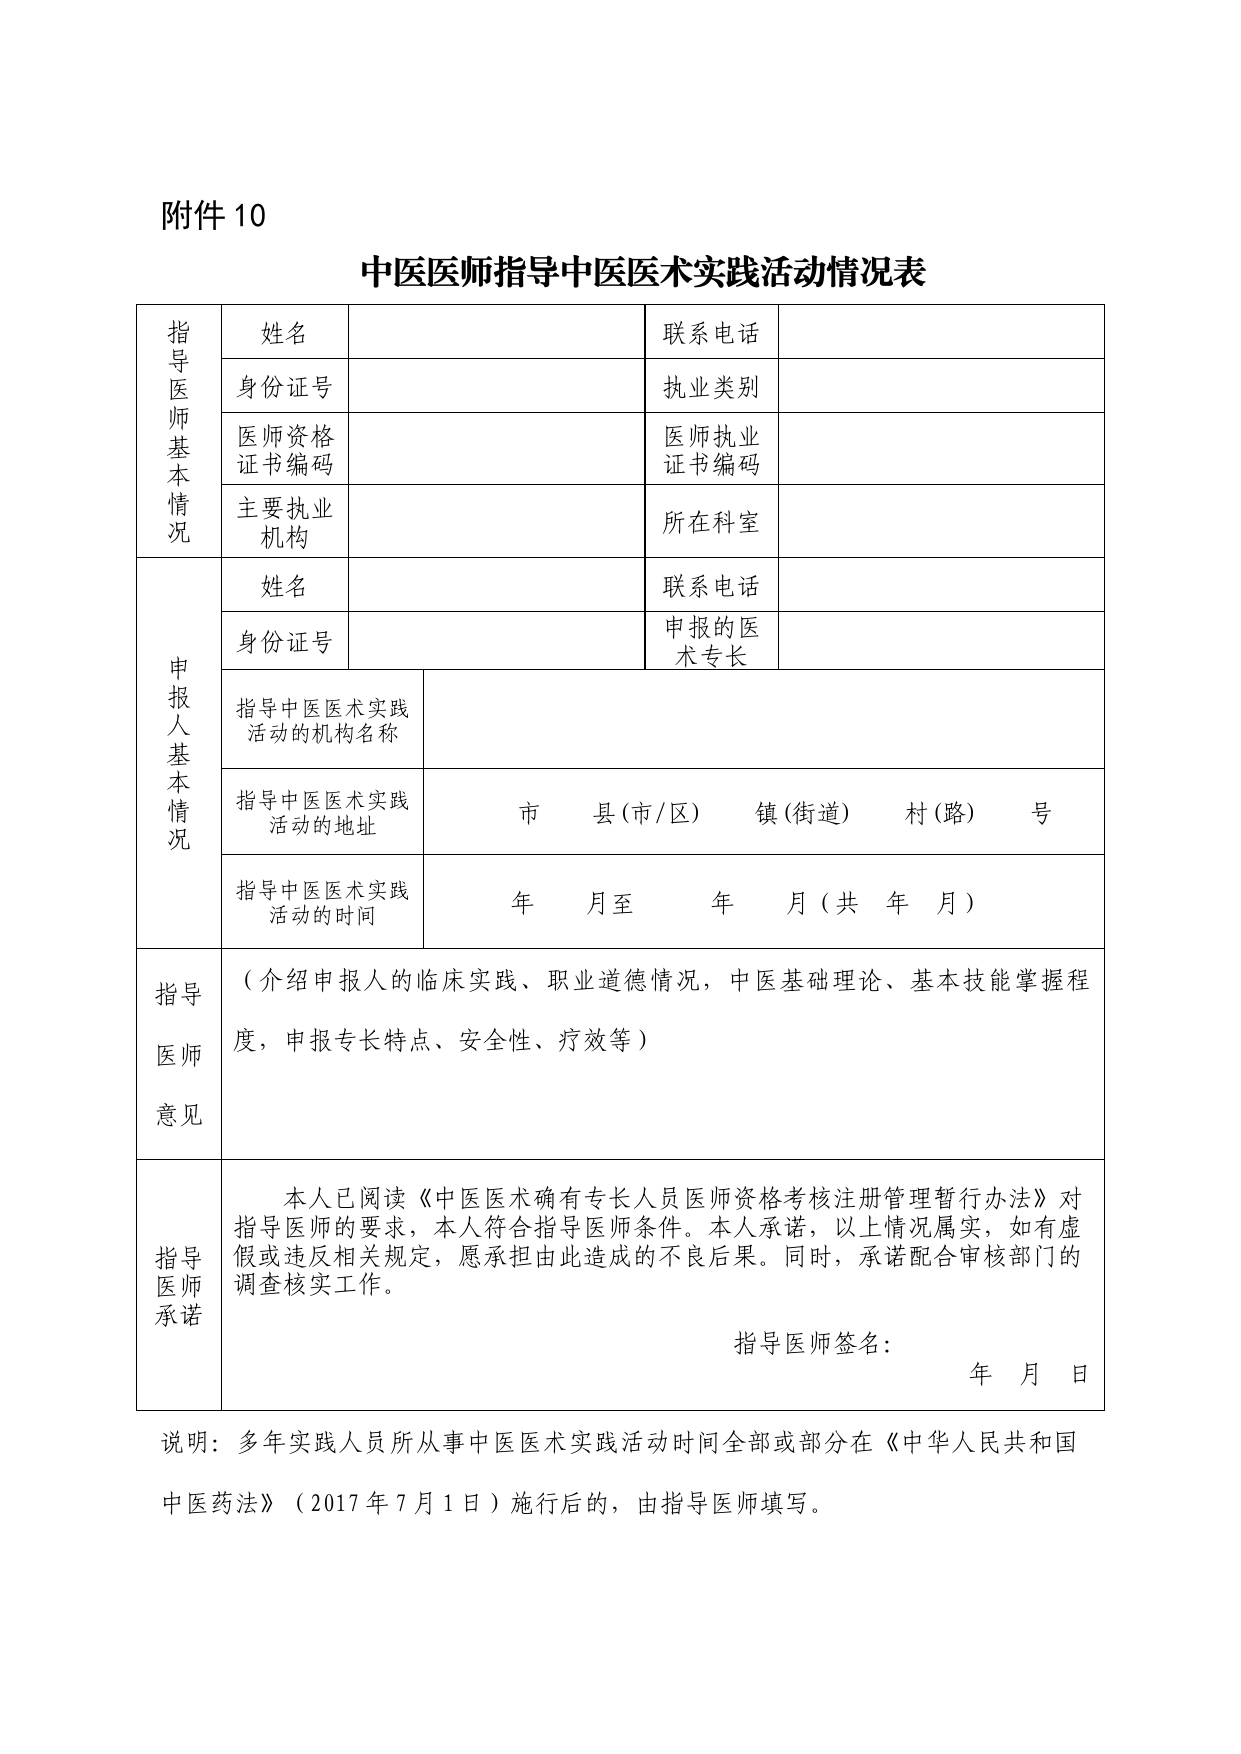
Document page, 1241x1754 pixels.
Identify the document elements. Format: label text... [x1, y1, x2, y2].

table_cell （介绍申报人的临床实践、职业道德情况，中医基础理论、基本技能掌握程度，申报专长特点、安全性、疗效等） [222, 949, 1104, 1159]
table_cell 所在科室 [646, 485, 778, 557]
table_cell [424, 670, 1104, 768]
table_cell [349, 558, 644, 611]
table_cell 主要执业机构 [222, 485, 348, 557]
table_header [779, 305, 1104, 358]
table_cell 市 县(市/区) 镇(街道) 村(路) 号 [424, 769, 1104, 854]
table_header 联系电话 [646, 305, 778, 358]
table_header 姓名 [222, 305, 348, 358]
table_cell 执业类别 [646, 359, 778, 412]
table_cell [349, 359, 644, 412]
table_cell [779, 485, 1104, 557]
table_cell [779, 612, 1104, 669]
table_cell 身份证号 [222, 359, 348, 412]
table_cell 指导医师意见 [137, 949, 221, 1159]
table_cell [779, 413, 1104, 484]
table_cell 指导中医医术实践活动的机构名称 [222, 670, 423, 768]
text 附件10 [159, 183, 1081, 244]
table_cell [779, 558, 1104, 611]
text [159, 1411, 1081, 1532]
table_cell 本人已阅读《中医医术确有专长人员医师资格考核注册管理暂行办法》对指导医师的要求，本人符合指导医师条件。本人承诺，以上情况属实，如有虚假或违反相关规定，愿承担由此造成的不良后果。同时，承诺配合审核部门的调查核实工作。 指导医师签名： 年 月 日 [222, 1160, 1104, 1410]
table_header 指 导 医 师 基 本 情 况 [137, 305, 221, 557]
table_cell 联系电话 [646, 558, 778, 611]
table_cell 医师资格证书编码 [222, 413, 348, 484]
table_cell 医师执业证书编码 [646, 413, 778, 484]
table_cell 指导医师承诺 [137, 1160, 221, 1410]
table_header [349, 305, 644, 358]
text 中医医师指导中医医术实践活动情况表 [159, 244, 1081, 304]
table_cell 身份证号 [222, 612, 348, 669]
table_cell 姓名 [222, 558, 348, 611]
table_cell 指导中医医术实践活动的时间 [222, 855, 423, 947]
table_cell 指导中医医术实践活动的地址 [222, 769, 423, 854]
table_cell [349, 485, 644, 557]
table_cell 年 月至 年 月（共 年 月） [424, 855, 1104, 947]
table_cell 申 报 人 基 本 情 况 [137, 558, 221, 947]
table_cell [779, 359, 1104, 412]
table_cell 申报的医术专长 [646, 612, 778, 669]
table_cell [349, 413, 644, 484]
table_cell [349, 612, 644, 669]
